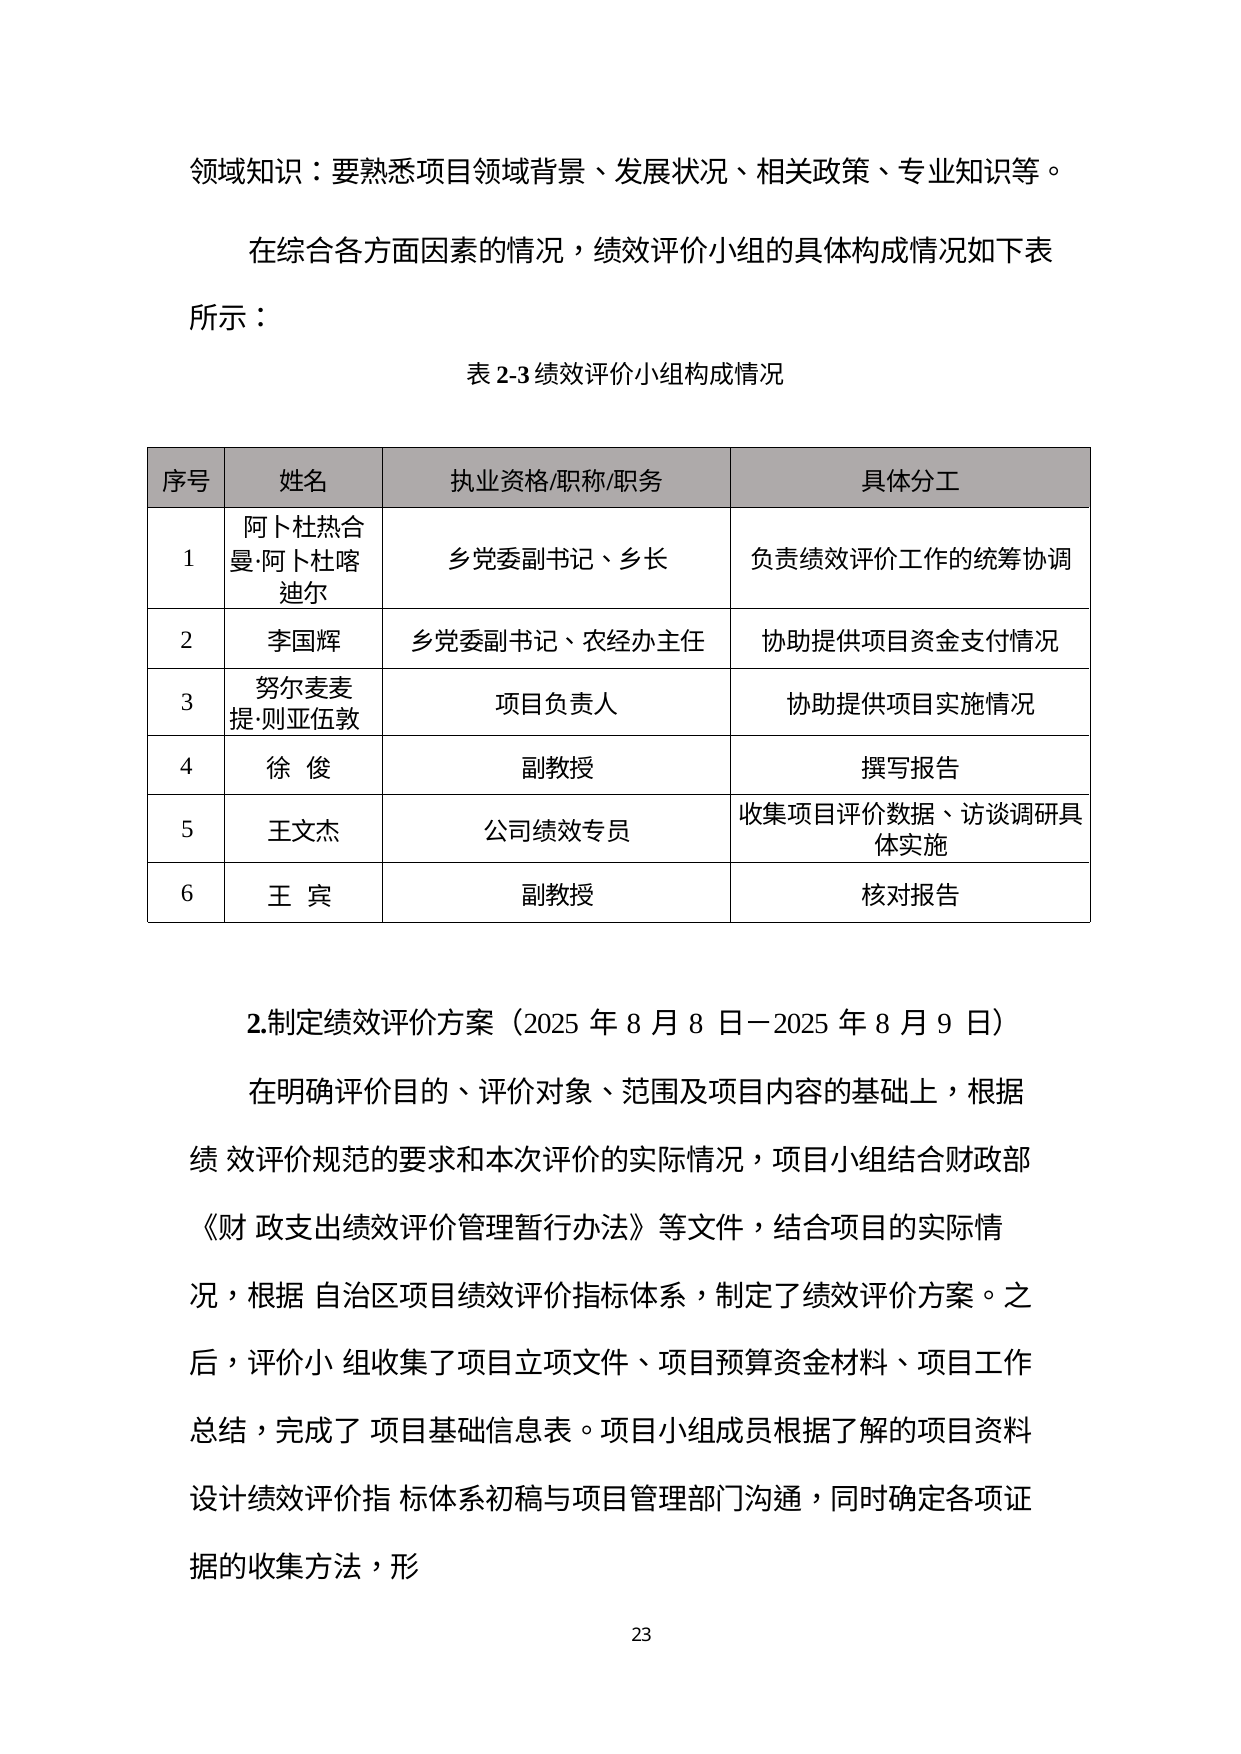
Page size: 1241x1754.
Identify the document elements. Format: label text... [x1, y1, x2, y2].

text 2.制定绩效评价方案（2025 年 8 月 8 日－2025 年 8 月 9 日） [246, 1005, 1090, 1041]
table_cell 努尔麦麦 提·则亚伍敦 [225, 669, 382, 734]
table_cell 公司绩效专员 [383, 795, 730, 861]
table_cell 撰写报告 [731, 735, 1090, 794]
table_cell 协助提供项目实施情况 [731, 668, 1090, 734]
table_cell 4 [148, 736, 224, 794]
table_cell 5 [148, 795, 224, 861]
table_cell 副教授 [383, 863, 730, 921]
table_cell 王 宾 [225, 863, 382, 921]
table_cell 核对报告 [731, 861, 1090, 921]
table_cell 乡党委副书记、农经办主任 [383, 609, 730, 668]
table_cell 阿卜杜热合 曼·阿卜杜喀 迪尔 [225, 508, 382, 608]
table_cell 1 [148, 508, 224, 608]
text 表2-3绩效评价小组构成情况 [466, 359, 1090, 390]
table_cell 项目负责人 [383, 669, 730, 734]
table_cell 3 [148, 669, 224, 734]
text 所示： [189, 299, 1090, 336]
table_cell 2 [148, 609, 224, 668]
table_cell 收集项目评价数据、访谈调研具 体实施 [731, 794, 1090, 861]
text 在明确评价目的、评价对象、范围及项目内容的基础上，根据绩 效评价规范的要求和本次评价的实际情况，项目小组结合财政部《财 政支出绩效评价管理暂行办法》等文件，结合项目的实际情况，根据 自治区项目绩效评价指标体系，制定了绩效评价方案。之后，评价小 组收集了项目立项文件、项目预算资金材料、项目工作总结，完成了 项目基础信息表。项目小组成员根据了解的项目资料设计绩效评价指 标体系初稿与项目管理部门沟通，同时确定各项证据的收集方法，形 [189, 1071, 1053, 1586]
table_cell 李国辉 [225, 609, 382, 668]
table_header 序号 [148, 448, 224, 507]
table_cell 协助提供项目资金支付情况 [731, 608, 1090, 668]
text 领域知识：要熟悉项目领域背景、发展状况、相关政策、专业知识等。 [189, 168, 1090, 233]
table_header 具体分工 [731, 448, 1090, 507]
text 在综合各方面因素的情况，绩效评价小组的具体构成情况如下表 [248, 233, 1090, 269]
table_cell 副教授 [383, 736, 730, 794]
table_cell 6 [148, 863, 224, 921]
table_header 执业资格/职称/职务 [383, 448, 730, 507]
table_header 姓名 [225, 448, 382, 507]
table_cell 乡党委副书记、乡长 [383, 508, 730, 608]
table_cell 负责绩效评价工作的统筹协调 [731, 507, 1090, 608]
table_cell 王文杰 [225, 795, 382, 861]
table_cell 徐 俊 [225, 736, 382, 794]
